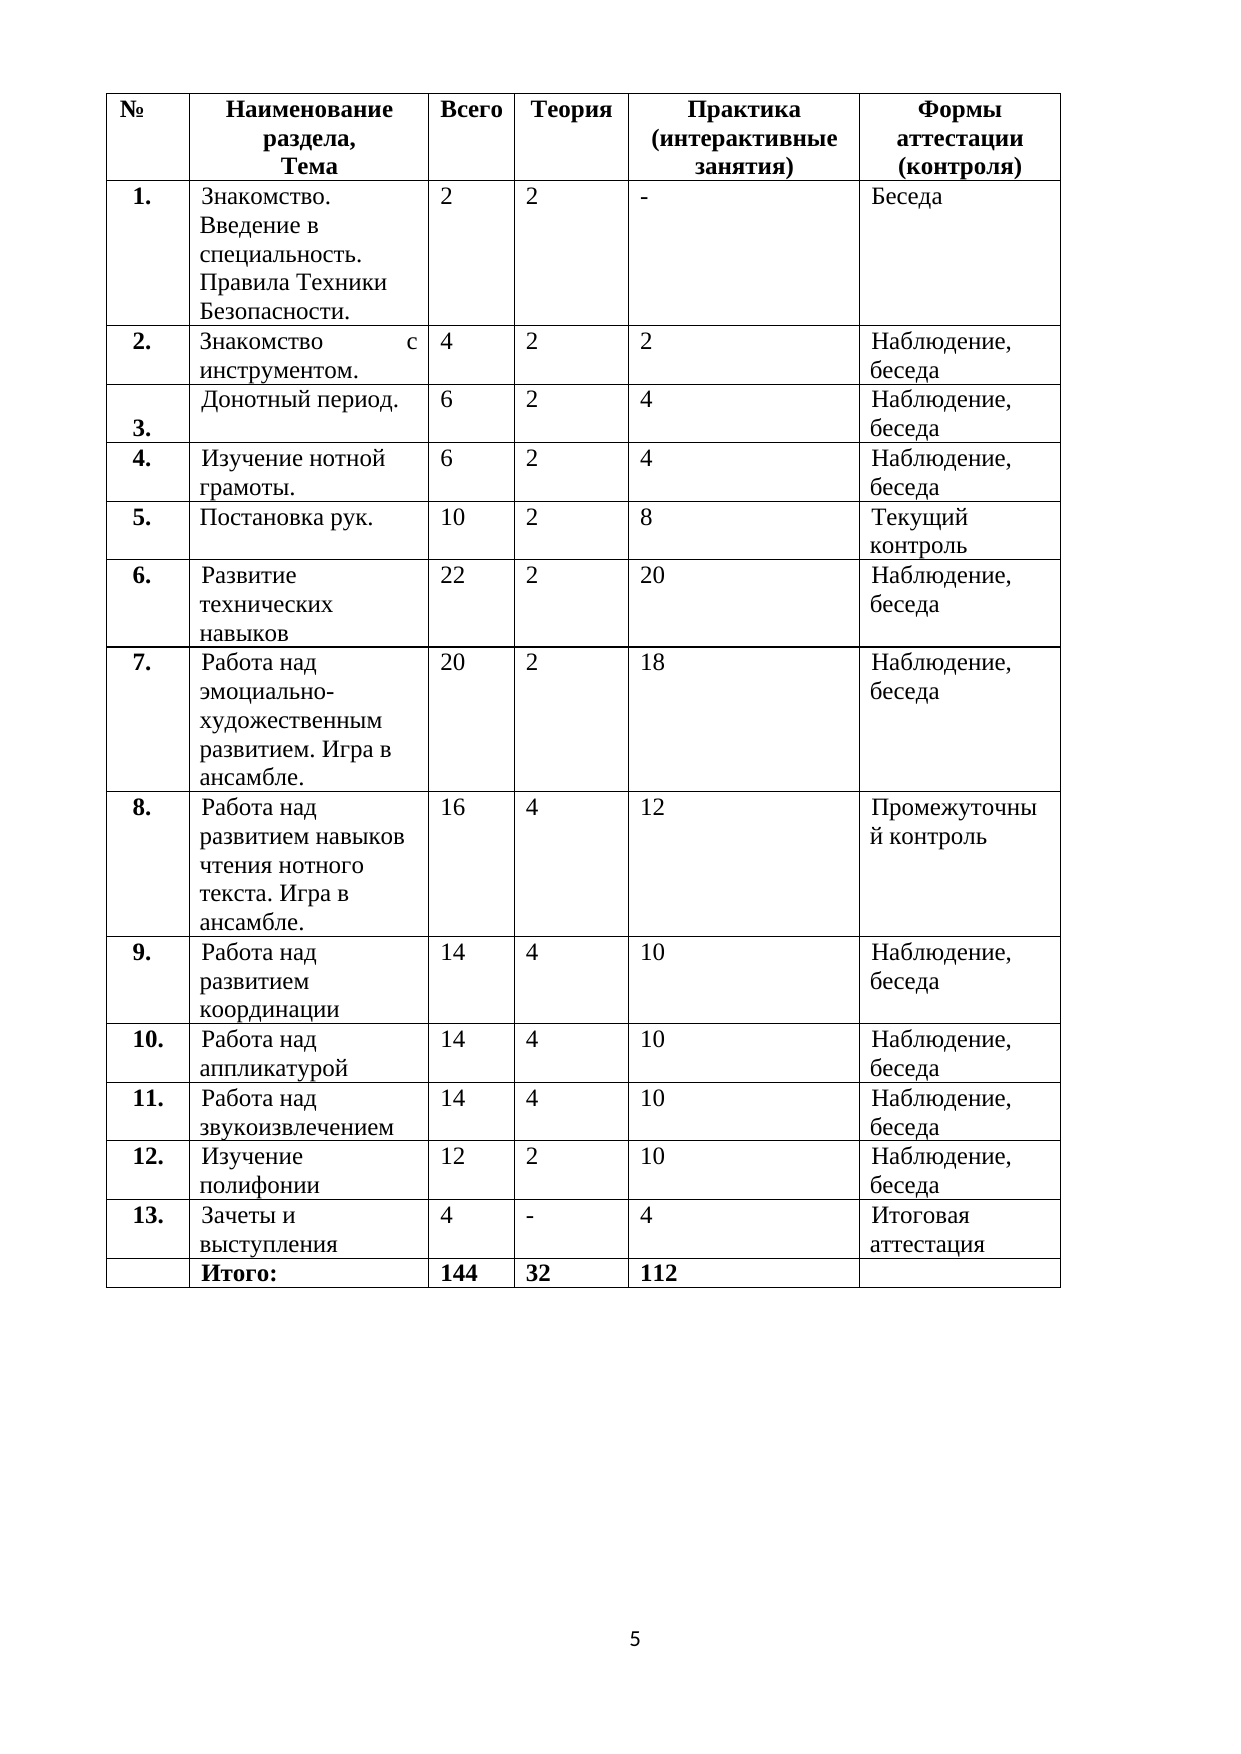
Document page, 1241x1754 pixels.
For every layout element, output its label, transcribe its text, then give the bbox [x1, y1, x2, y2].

table_cell 144 [429, 1259, 514, 1287]
table_cell Наблюдение, беседа [939, 1024, 1060, 1082]
table_cell 2 [515, 648, 628, 791]
table_cell Работа над развитием навыков чтения нотного текста. Игра в ансамбле. [190, 792, 428, 936]
table_cell 14 [429, 1083, 514, 1140]
table_cell Зачеты и выступления [190, 1200, 428, 1257]
table_cell Работа над звукоизвлечением [190, 1083, 428, 1140]
table_cell 14 [429, 1024, 514, 1082]
table_cell 4 [515, 1024, 628, 1082]
table_cell [107, 560, 189, 646]
table_cell Донотный период. [190, 385, 428, 442]
table_cell 18 [629, 648, 859, 791]
table_cell 10 [629, 1083, 859, 1140]
table_cell 2 [515, 181, 628, 325]
table_cell 4 [629, 385, 859, 442]
table_cell - [515, 1200, 628, 1257]
table_cell 2 [515, 326, 628, 383]
table_cell Текущий контроль [860, 502, 1060, 559]
table_cell Развитие технических навыков [190, 560, 428, 646]
table_cell Знакомство. Введение в специальность. Правила Техники Безопасности. [190, 181, 428, 325]
table_cell 112 [629, 1259, 859, 1287]
table_cell Итоговая аттестация [970, 1200, 1060, 1257]
table_cell 4 [429, 326, 514, 383]
table_cell 10 [629, 1024, 859, 1082]
table_cell [860, 1259, 1060, 1287]
table_cell Наблюдение, беседа [860, 326, 1060, 383]
table_cell Наблюдение, беседа [860, 560, 1060, 646]
table_cell 20 [629, 560, 859, 646]
table_cell Итого: [190, 1259, 428, 1287]
table_cell 4 [515, 1083, 628, 1140]
table_cell [107, 385, 189, 442]
table_cell 4 [515, 937, 628, 1023]
table_cell 16 [429, 792, 514, 936]
table_cell [107, 937, 189, 1023]
table_cell Знакомство с инструментом. [190, 326, 428, 383]
table_cell Наблюдение, беседа [860, 1083, 1060, 1140]
table_header Наименование раздела, Тема [190, 94, 428, 180]
table_cell Наблюдение, беседа [860, 937, 1060, 1023]
table_cell 2 [515, 385, 628, 442]
table_cell 12 [629, 792, 859, 936]
table_cell 4 [429, 1200, 514, 1257]
table_cell Наблюдение, беседа [860, 443, 1060, 501]
table_cell Наблюдение, беседа [860, 648, 1060, 791]
table_cell [107, 443, 189, 501]
table_cell 2 [629, 326, 859, 383]
table_cell [107, 502, 189, 559]
table_cell Изучение нотной грамоты. [190, 443, 428, 501]
table_cell 22 [429, 560, 514, 646]
table_cell 20 [429, 648, 514, 791]
table_header Практика (интерактивные занятия) [629, 94, 859, 180]
table_cell [107, 1024, 189, 1082]
table_cell 14 [429, 937, 514, 1023]
table_cell 6 [429, 443, 514, 501]
table_cell [107, 1141, 189, 1199]
table_cell - [629, 181, 859, 325]
table_cell Беседа [860, 181, 1060, 325]
table_cell Работа над эмоциально-художественным развитием. Игра в ансамбле. [190, 648, 428, 791]
table_cell [107, 1200, 189, 1257]
table_cell [107, 1259, 189, 1287]
table_cell 4 [629, 1200, 859, 1257]
table_cell Работа над развитием координации [190, 937, 428, 1023]
table_cell [107, 792, 189, 936]
table_cell 2 [429, 181, 514, 325]
table_cell [107, 181, 189, 325]
table_cell [107, 1083, 189, 1140]
table_header Теория [515, 94, 628, 180]
table_cell 10 [629, 1141, 859, 1199]
table_cell 12 [429, 1141, 514, 1199]
table_cell Работа над аппликатурой [190, 1024, 428, 1082]
table_cell 32 [515, 1259, 628, 1287]
table_cell Изучение полифонии [190, 1141, 428, 1199]
table_cell 2 [515, 502, 628, 559]
table_cell 6 [429, 385, 514, 442]
table_cell 2 [515, 560, 628, 646]
table_cell Постановка рук. [190, 502, 428, 559]
table_cell Наблюдение, беседа [860, 1141, 1060, 1199]
table_header Формы аттестации (контроля) [860, 94, 1060, 180]
table_cell 4 [515, 792, 628, 936]
table_cell 10 [629, 937, 859, 1023]
table_header Всего [429, 94, 514, 180]
table_cell [107, 326, 189, 383]
table_cell 8 [629, 502, 859, 559]
table_cell 2 [515, 1141, 628, 1199]
table_cell [107, 648, 189, 791]
table_cell 10 [429, 502, 514, 559]
table_cell Промежуточный контроль [860, 792, 1060, 936]
table_cell 4 [629, 443, 859, 501]
table_cell Наблюдение, беседа [860, 385, 1060, 442]
table_cell 2 [515, 443, 628, 501]
table_header № [107, 94, 189, 180]
